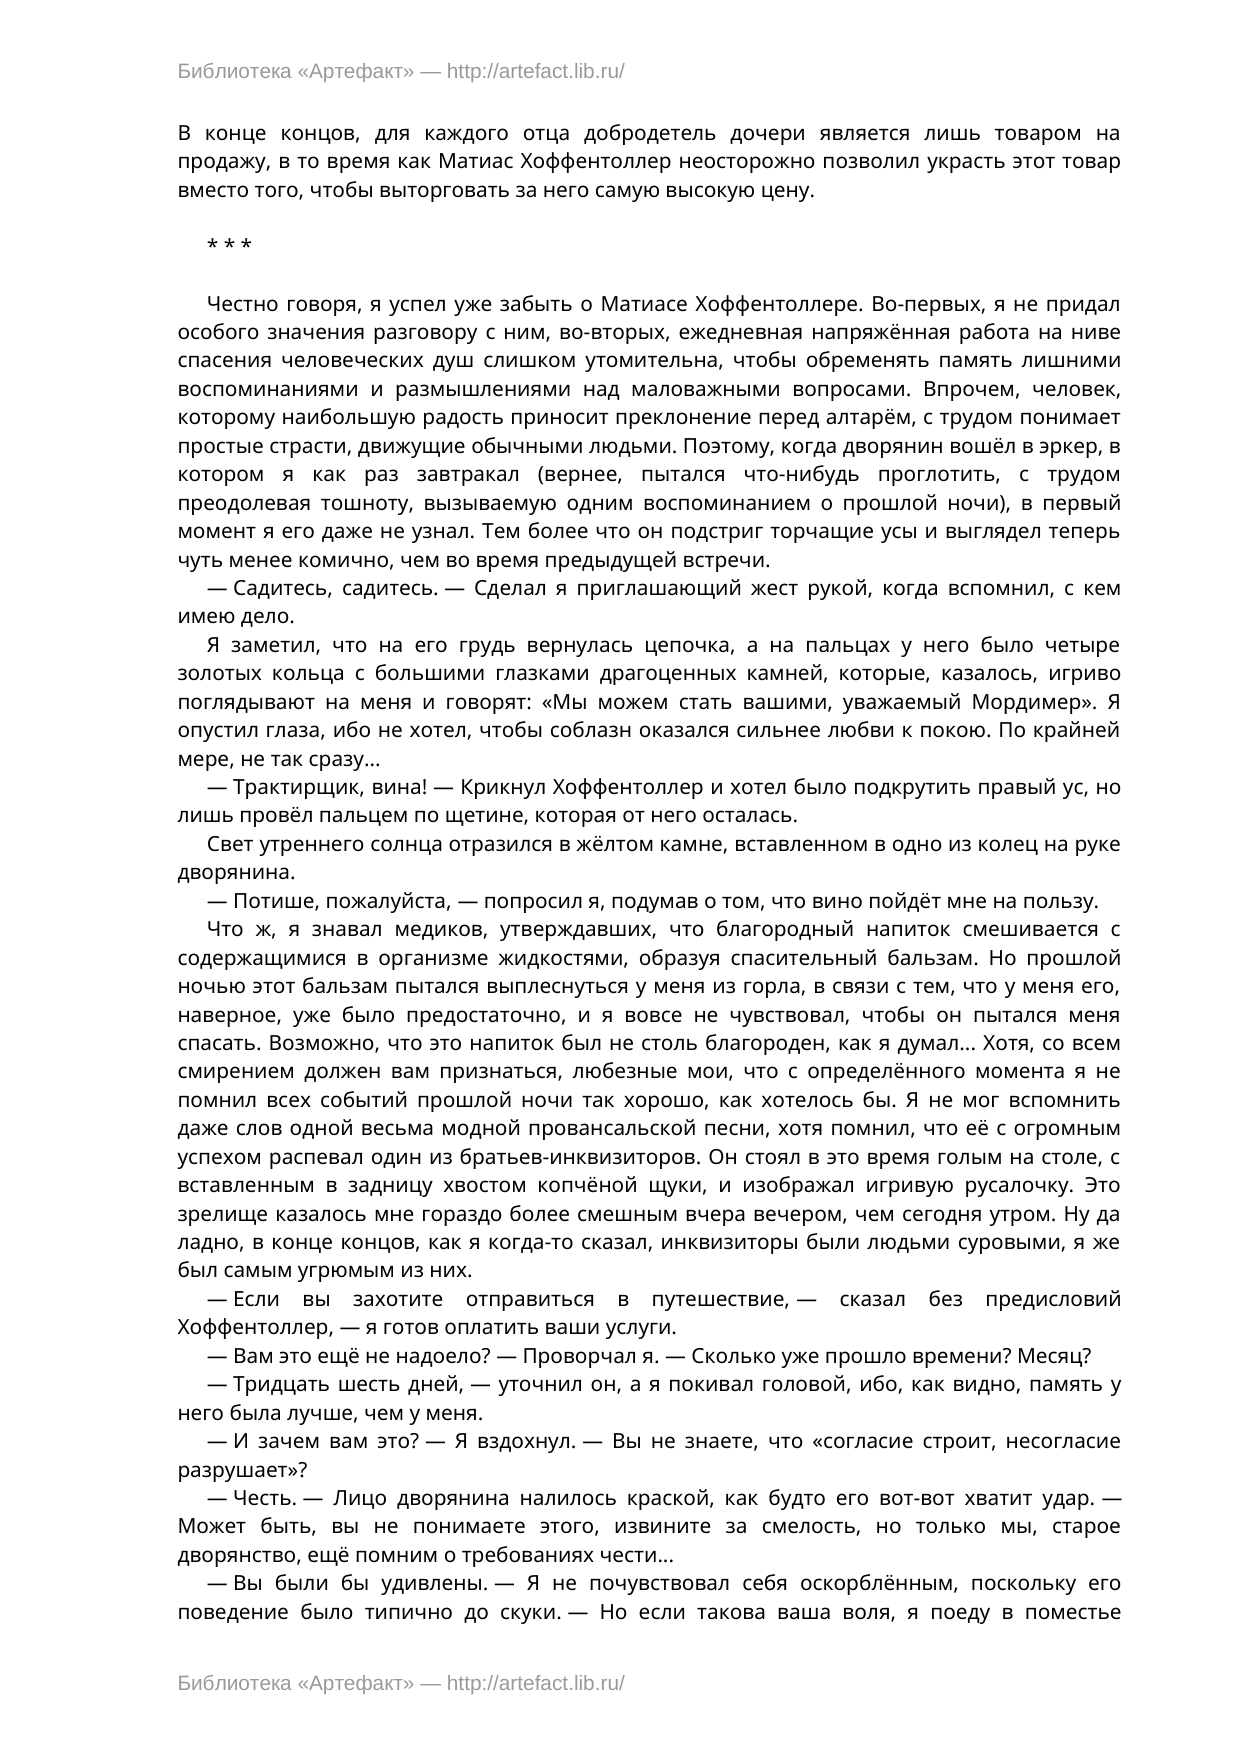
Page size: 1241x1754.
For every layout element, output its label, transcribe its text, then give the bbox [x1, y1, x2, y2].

text — Потише, пожалуйста, — попросил я, подумав о том, что вино пойдёт мне на пользу. [177, 886, 1122, 914]
text — Честь. — Лицо дворянина налилось краской, как будто его вот-вот хватит удар. — Может быть, вы не понимаете этого, извините за смелость, но только мы, старое дворянство, ещё помним о требованиях чести... [177, 1483, 1122, 1568]
text Честно говоря, я успел уже забыть о Матиасе Хоффентоллере. Во-первых, я не придал особого значения разговору с ним, во-вторых, ежедневная напряжённая работа на ниве спасения человеческих душ слишком утомительна, чтобы обременять память лишними воспоминаниями и размышлениями над маловажными вопросами. Впрочем, человек, которому наибольшую радость приносит преклонение перед алтарём, с трудом понимает простые страсти, движущие обычными людьми. Поэтому, когда дворянин вошёл в эркер, в котором я как раз завтракал (вернее, пытался что-нибудь проглотить, с трудом преодолевая тошноту, вызываемую одним воспоминанием о прошлой ночи), в первый момент я его даже не узнал. Тем более что он подстриг торчащие усы и выглядел теперь чуть менее комично, чем во время предыдущей встречи. [177, 289, 1122, 573]
text — Если вы захотите отправиться в путешествие, — сказал без предисловий Хоффентоллер, — я готов оплатить ваши услуги. [177, 1284, 1122, 1341]
subtitle * * * [177, 232, 1122, 260]
text Что ж, я знавал медиков, утверждавших, что благородный напиток смешивается с содержащимися в организме жидкостями, образуя спасительный бальзам. Но прошлой ночью этот бальзам пытался выплеснуться у меня из горла, в связи с тем, что у меня его, наверное, уже было предостаточно, и я вовсе не чувствовал, чтобы он пытался меня спасать. Возможно, что это напиток был не столь благороден, как я думал... Хотя, со всем смирением должен вам признаться, любезные мои, что с определённого момента я не помнил всех событий прошлой ночи так хорошо, как хотелось бы. Я не мог вспомнить даже слов одной весьма модной провансальской песни, хотя помнил, что её с огромным успехом распевал один из братьев-инквизиторов. Он стоял в это время голым на столе, с вставленным в задницу хвостом копчёной щуки, и изображал игривую русалочку. Это зрелище казалось мне гораздо более смешным вчера вечером, чем сегодня утром. Ну да ладно, в конце концов, как я когда-то сказал, инквизиторы были людьми суровыми, я же был самым угрюмым из них. [177, 914, 1122, 1284]
text Я заметил, что на его грудь вернулась цепочка, а на пальцах у него было четыре золотых кольца с большими глазками драгоценных камней, которые, казалось, игриво поглядывают на меня и говорят: «Мы можем стать вашими, уважаемый Мордимер». Я опустил глаза, ибо не хотел, чтобы соблазн оказался сильнее любви к покою. По крайней мере, не так сразу... [177, 630, 1122, 772]
text — И зачем вам это? — Я вздохнул. — Вы не знаете, что «согласие строит, несогласие разрушает»? [177, 1426, 1122, 1483]
text — Тридцать шесть дней, — уточнил он, а я покивал головой, ибо, как видно, память у него была лучше, чем у меня. [177, 1369, 1122, 1426]
text — Садитесь, садитесь. — Сделал я приглашающий жест рукой, когда вспомнил, с кем имею дело. [177, 573, 1122, 630]
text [177, 118, 1122, 203]
text — Трактирщик, вина! — Крикнул Хоффентоллер и хотел было подкрутить правый ус, но лишь провёл пальцем по щетине, которая от него осталась. [177, 772, 1122, 829]
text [177, 1568, 1122, 1625]
text — Вам это ещё не надоело? — Проворчал я. — Сколько уже прошло времени? Месяц? [177, 1341, 1122, 1369]
text Свет утреннего солнца отразился в жёлтом камне, вставленном в одно из колец на руке дворянина. [177, 829, 1122, 886]
